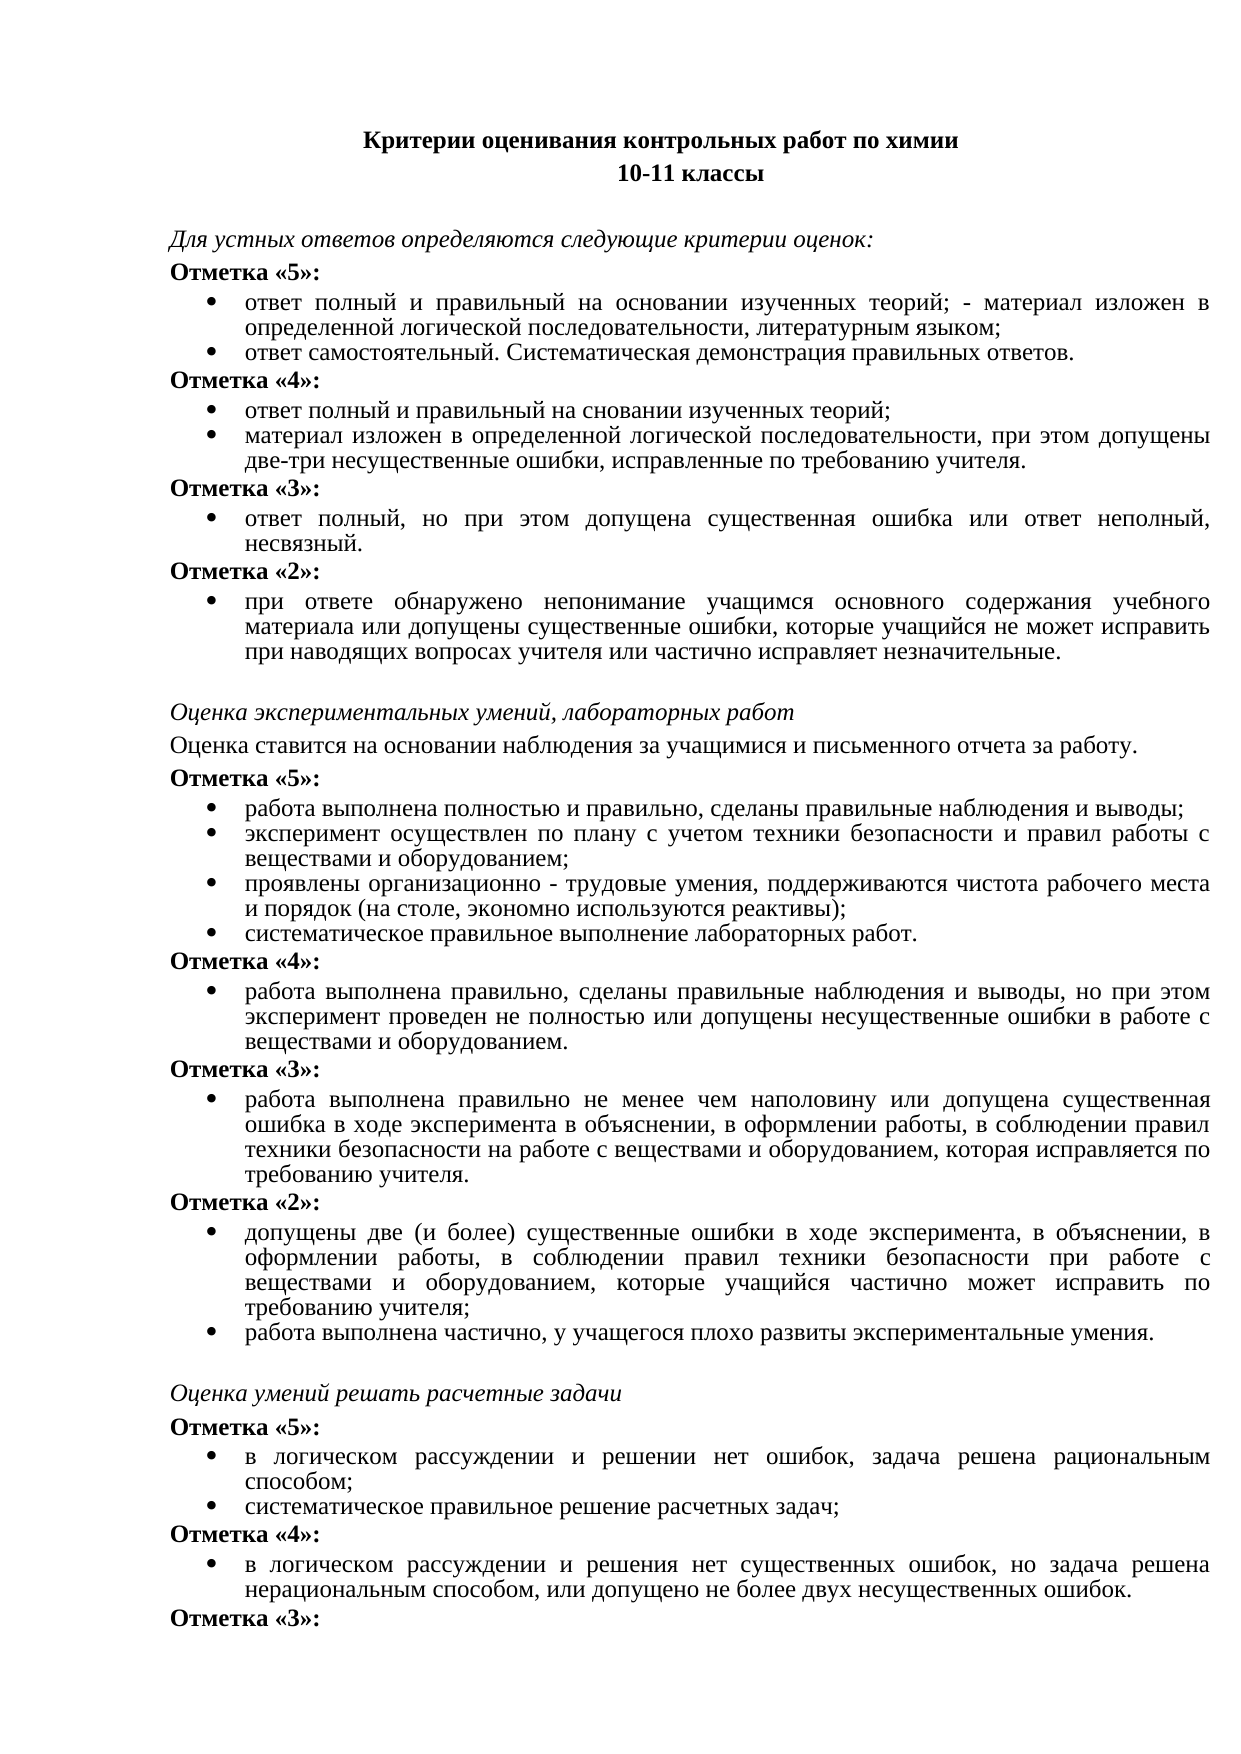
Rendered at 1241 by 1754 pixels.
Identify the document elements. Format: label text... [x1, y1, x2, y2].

text Отметка «3»: [110, 1603, 1211, 1631]
list работа выполнена правильно не менее чем наполовину или допущена существенная ошибка в ходе эксперимента в объяснении, в оформлении работы, в соблюдении правил техники безопасности на работе с веществами и оборудованием, которая исправляется по требованию учителя. [207, 1087, 1211, 1187]
list в логическом рассуждении и решении нет ошибок, задача решена рациональным способом; [207, 1444, 1211, 1494]
list допущены две (и более) существенные ошибки в ходе эксперимента, в объяснении, в оформлении работы, в соблюдении правил техники безопасности при работе с веществами и оборудованием, которые учащийся частично может исправить по требованию учителя; [207, 1221, 1211, 1321]
text Оценка ставится на основании наблюдения за учащимися и письменного отчета за работу. [110, 730, 1211, 759]
text Отметка «4»: [110, 365, 1211, 394]
list ответ полный и правильный на основании изученных теорий; - материал изложен в определенной логической последовательности, литературным языком; [207, 290, 1211, 340]
list в логическом рассуждении и решения нет существенных ошибок, но задача решена нерациональным способом, или допущено не более двух несущественных ошибок. [207, 1553, 1211, 1603]
text Отметка «5»: [110, 257, 1211, 286]
text Отметка «5»: [110, 763, 1211, 792]
text Отметка «2»: [110, 556, 1211, 585]
list материал изложен в определенной логической последовательности, при этом допущены две-три несущественные ошибки, исправленные по требованию учителя. [207, 423, 1211, 473]
text Оценка экспериментальных умений, лабораторных работ [110, 697, 1211, 726]
list систематическое правильное выполнение лабораторных работ. [207, 921, 1211, 946]
text Отметка «3»: [110, 473, 1211, 502]
text Оценка умений решать расчетные задачи [110, 1378, 1211, 1407]
text Критерии оценивания контрольных работ по химии [110, 125, 1211, 154]
list эксперимент осуществлен по плану с учетом техники безопасности и правил работы с веществами и оборудованием; [207, 821, 1211, 871]
list при ответе обнаружено непонимание учащимся основного содержания учебного материала или допущены существенные ошибки, которые учащийся не может исправить при наводящих вопросах учителя или частично исправляет незначительные. [207, 589, 1211, 664]
text Отметка «3»: [110, 1054, 1211, 1083]
list ответ полный и правильный на сновании изученных теорий; [207, 398, 1211, 423]
list работа выполнена полностью и правильно, сделаны правильные наблюдения и выводы; [207, 796, 1211, 821]
list проявлены организационно - трудовые умения, поддерживаются чистота рабочего места и порядок (на столе, экономно используются реактивы); [207, 871, 1211, 921]
text 10-11 классы [110, 158, 1211, 187]
text Отметка «4»: [110, 1519, 1211, 1548]
text Отметка «5»: [110, 1412, 1211, 1440]
text Для устных ответов определяются следующие критерии оценок: [110, 224, 1211, 253]
list работа выполнена частично, у учащегося плохо развиты экспериментальные умения. [207, 1321, 1211, 1346]
list ответ полный, но при этом допущена существенная ошибка или ответ неполный, несвязный. [207, 506, 1211, 556]
text Отметка «2»: [110, 1187, 1211, 1216]
list ответ самостоятельный. Систематическая демонстрация правильных ответов. [207, 340, 1211, 365]
list систематическое правильное решение расчетных задач; [207, 1494, 1211, 1519]
list работа выполнена правильно, сделаны правильные наблюдения и выводы, но при этом эксперимент проведен не полностью или допущены несущественные ошибки в работе с веществами и оборудованием. [207, 979, 1211, 1054]
text Отметка «4»: [110, 946, 1211, 975]
